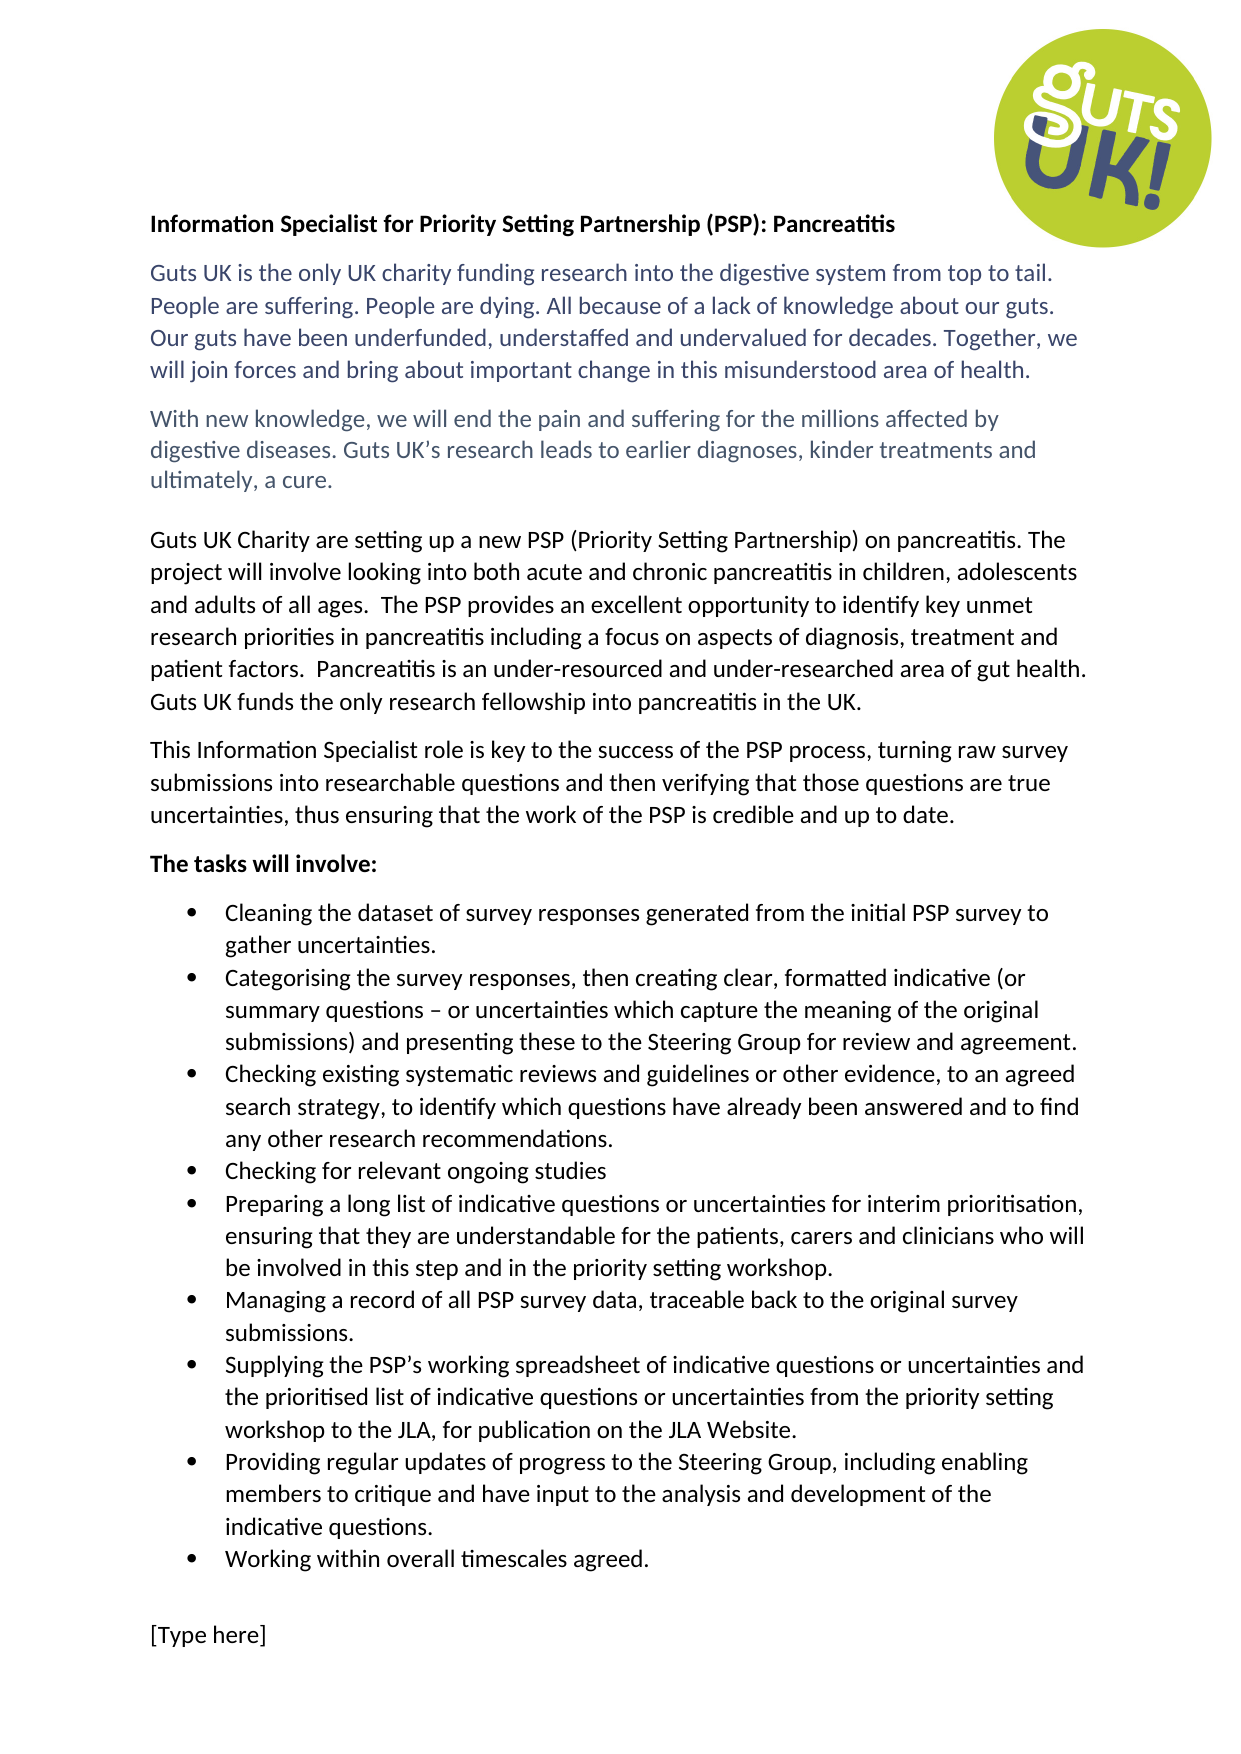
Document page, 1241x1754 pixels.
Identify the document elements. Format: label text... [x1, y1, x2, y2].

list Managing a record of all PSP survey data, traceable back to the original survey submissions. [187, 1284, 1090, 1347]
list Checking for relevant ongoing studies [187, 1155, 1090, 1186]
text This Information Specialist role is key to the success of the PSP process, turning raw survey submissions into researchable questions and then verifying that those questions are true uncertainties, thus ensuring that the work of the PSP is credible and up to date. [150, 734, 1090, 830]
text With new knowledge, we will end the pain and suffering for the millions affected by digestive diseases. Guts UK’s research leads to earlier diagnoses, kinder treatments and ultimately, a cure. [150, 403, 1090, 495]
list Categorising the survey responses, then creating clear, formatted indicative (or summary questions – or uncertainties which capture the meaning of the original submissions) and presenting these to the Steering Group for review and agreement. [187, 962, 1090, 1057]
list Providing regular updates of progress to the Steering Group, including enabling members to critique and have input to the analysis and development of the indicative questions. [187, 1446, 1090, 1541]
text Information Specialist for Priority Setting Partnership (PSP): Pancreatitis [150, 209, 1090, 239]
text The tasks will involve: [150, 848, 1090, 879]
list Working within overall timescales agreed. [187, 1543, 1090, 1573]
picture [984, 19, 1221, 257]
text Guts UK is the only UK charity funding research into the digestive system from top to tail. People are suffering. People are dying. All because of a lack of knowledge about our guts. Our guts have been underfunded, understaffed and undervalued for decades. Together, we will join forces and bring about important change in this misunderstood area of health. [150, 258, 1090, 385]
list Checking existing systematic reviews and guidelines or other evidence, to an agreed search strategy, to identify which questions have already been answered and to find any other research recommendations. [187, 1058, 1090, 1154]
text Guts UK Charity are setting up a new PSP (Priority Setting Partnership) on pancreatitis. The project will involve looking into both acute and chronic pancreatitis in children, adolescents and adults of all ages. The PSP provides an excellent opportunity to identify key unmet research priorities in pancreatitis including a focus on aspects of diagnosis, treatment and patient factors. Pancreatitis is an under-resourced and under-researched area of gut health. Guts UK funds the only research fellowship into pancreatitis in the UK. [150, 524, 1090, 716]
list Cleaning the dataset of survey responses generated from the initial PSP survey to gather uncertainties. [187, 897, 1090, 960]
list Preparing a long list of indicative questions or uncertainties for interim prioritisation, ensuring that they are understandable for the patients, carers and clinicians who will be involved in this step and in the priority setting workshop. [187, 1188, 1090, 1283]
list Supplying the PSP’s working spreadsheet of indicative questions or uncertainties and the prioritised list of indicative questions or uncertainties from the priority setting workshop to the JLA, for publication on the JLA Website. [187, 1349, 1090, 1444]
